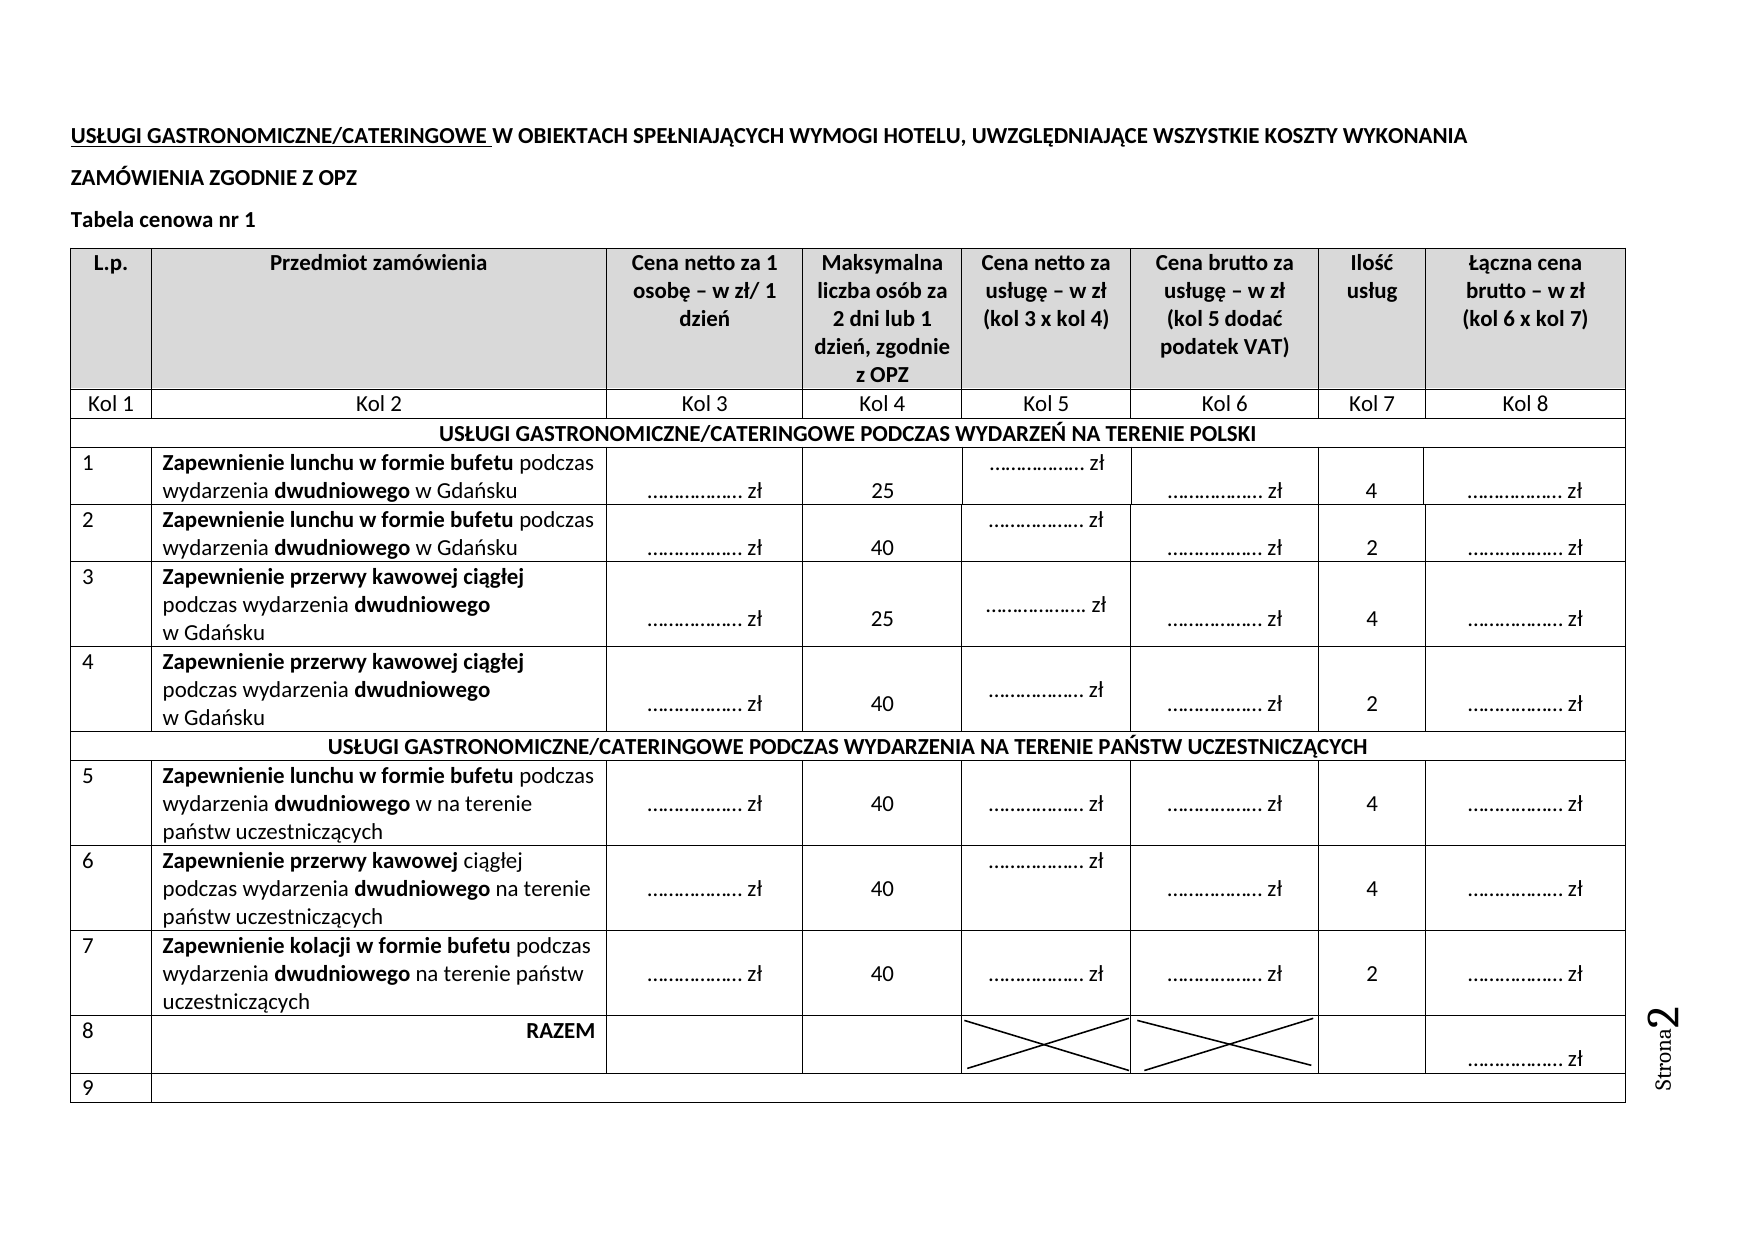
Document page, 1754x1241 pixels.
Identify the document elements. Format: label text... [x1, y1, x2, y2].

table_cell ……………… zł [1424, 448, 1625, 504]
table_cell Kol 7 [1319, 390, 1425, 418]
table_cell 4 [1319, 846, 1425, 930]
table_header L.p. [71, 249, 151, 388]
table_cell Zapewnienie lunchu w formie bufetu podczas wydarzenia dwudniowego w Gdańsku [152, 505, 606, 561]
table_cell ……………… zł [1426, 647, 1625, 731]
table_cell 25 [803, 448, 962, 504]
table_cell 2 [1319, 931, 1425, 1015]
table_cell [803, 1016, 961, 1072]
table_cell ……………… zł [962, 761, 1130, 845]
table_cell 4 [1319, 448, 1423, 504]
table_cell 4 [71, 647, 151, 731]
table_cell Kol 8 [1426, 390, 1625, 418]
table_cell 40 [803, 647, 961, 731]
table_cell ……………… zł [1426, 761, 1625, 845]
table_cell ……………… zł [1131, 647, 1318, 731]
table_cell 2 [1319, 505, 1425, 561]
table_cell 2 [71, 505, 151, 561]
table_cell [1131, 1016, 1318, 1072]
table_header Cena netto za 1 osobę – w zł/ 1 dzień [607, 249, 802, 388]
table_cell 2 [1319, 647, 1425, 731]
table_cell 8 [71, 1016, 151, 1072]
table_cell ……………… zł [607, 505, 802, 561]
table_cell Kol 6 [1131, 390, 1318, 418]
table_cell ……………… zł [607, 647, 802, 731]
table_cell 6 [71, 846, 151, 930]
table_cell ……………… zł [1131, 761, 1318, 845]
table_cell 5 [71, 761, 151, 845]
table_cell ……………… zł [1131, 931, 1318, 1015]
table_cell Zapewnienie lunchu w formie bufetu podczas wydarzenia dwudniowego w Gdańsku [152, 448, 606, 504]
table_cell RAZEM [152, 1016, 606, 1072]
table_cell ……………… zł [607, 448, 802, 504]
table_cell [962, 1016, 1130, 1072]
table_cell Zapewnienie przerwy kawowej ciągłej podczas wydarzenia dwudniowego w Gdańsku [152, 562, 606, 646]
table_cell 7 [71, 931, 151, 1015]
table_cell ……………… zł [607, 562, 802, 646]
table_cell ……………… zł [1132, 448, 1318, 504]
table_header Ilość usług [1319, 249, 1425, 388]
table_header Łączna cena brutto – w zł (kol 6 x kol 7) [1426, 249, 1625, 388]
table_cell ……………… zł [962, 505, 1130, 561]
table_cell ……………… zł [963, 448, 1131, 504]
table_cell ……………… zł [1426, 505, 1625, 561]
table_cell 40 [803, 846, 961, 930]
table_cell ……………… zł [607, 931, 802, 1015]
text Tabela cenowa nr 1 [71, 205, 1589, 233]
table_cell ……………… zł [962, 647, 1130, 731]
table_cell USŁUGI GASTRONOMICZNE/CATERINGOWE PODCZAS WYDARZEŃ NA TERENIE POLSKI [71, 419, 1625, 447]
table_cell 4 [1319, 761, 1425, 845]
table_cell Kol 2 [152, 390, 606, 418]
table_cell 1 [71, 448, 151, 504]
table_header Cena brutto za usługę – w zł (kol 5 dodać podatek VAT) [1131, 249, 1318, 388]
table_cell 40 [803, 761, 961, 845]
table_cell 40 [803, 505, 961, 561]
table_cell Kol 3 [607, 390, 802, 418]
table_header Przedmiot zamówienia [152, 249, 606, 388]
table_cell ……………… zł [962, 931, 1130, 1015]
table_cell 25 [803, 562, 961, 646]
table_cell [607, 1016, 802, 1072]
table_cell 4 [1319, 562, 1425, 646]
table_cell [152, 1074, 1625, 1102]
table_cell ……………… zł [1426, 1016, 1625, 1072]
table_cell ……………… zł [1131, 562, 1318, 646]
table_cell Zapewnienie kolacji w formie bufetu podczas wydarzenia dwudniowego na terenie państw uczestniczących [152, 931, 606, 1015]
table_cell Zapewnienie przerwy kawowej ciągłej podczas wydarzenia dwudniowego na terenie państw uczestniczących [152, 846, 606, 930]
table_cell 3 [71, 562, 151, 646]
table_cell ……………… zł [607, 761, 802, 845]
table_cell ……………… zł [1426, 846, 1625, 930]
table_cell [1319, 1016, 1425, 1072]
table_cell Kol 1 [71, 390, 151, 418]
table_header Cena netto za usługę – w zł (kol 3 x kol 4) [962, 249, 1130, 388]
table_cell ……………… zł [1426, 562, 1625, 646]
table_cell USŁUGI GASTRONOMICZNE/CATERINGOWE PODCZAS WYDARZENIA NA TERENIE PAŃSTW UCZESTNICZĄCYCH [71, 732, 1625, 760]
table_cell Kol 5 [962, 390, 1130, 418]
table_cell ……………… zł [962, 846, 1130, 930]
table_cell Zapewnienie przerwy kawowej ciągłej podczas wydarzenia dwudniowego w Gdańsku [152, 647, 606, 731]
table_cell ……………… zł [1426, 931, 1625, 1015]
table_cell 9 [71, 1074, 151, 1102]
table_cell ……………… zł [607, 846, 802, 930]
text USŁUGI GASTRONOMICZNE/CATERINGOWE W OBIEKTACH SPEŁNIAJĄCYCH WYMOGI HOTELU, UWZGLĘDNIAJĄCE WSZYSTKIE KOSZTY WYKONANIA ZAMÓWIENIA ZGODNIE Z OPZ [71, 121, 1589, 191]
table_cell ……………… zł [1131, 846, 1318, 930]
table_cell Kol 4 [803, 390, 961, 418]
table_cell ………………. zł [962, 562, 1130, 646]
table_cell Zapewnienie lunchu w formie bufetu podczas wydarzenia dwudniowego w na terenie państw uczestniczących [152, 761, 606, 845]
table_cell 40 [803, 931, 961, 1015]
table_cell ……………… zł [1131, 505, 1318, 561]
table_header Maksymalna liczba osób za 2 dni lub 1 dzień, zgodnie z OPZ [803, 249, 961, 388]
